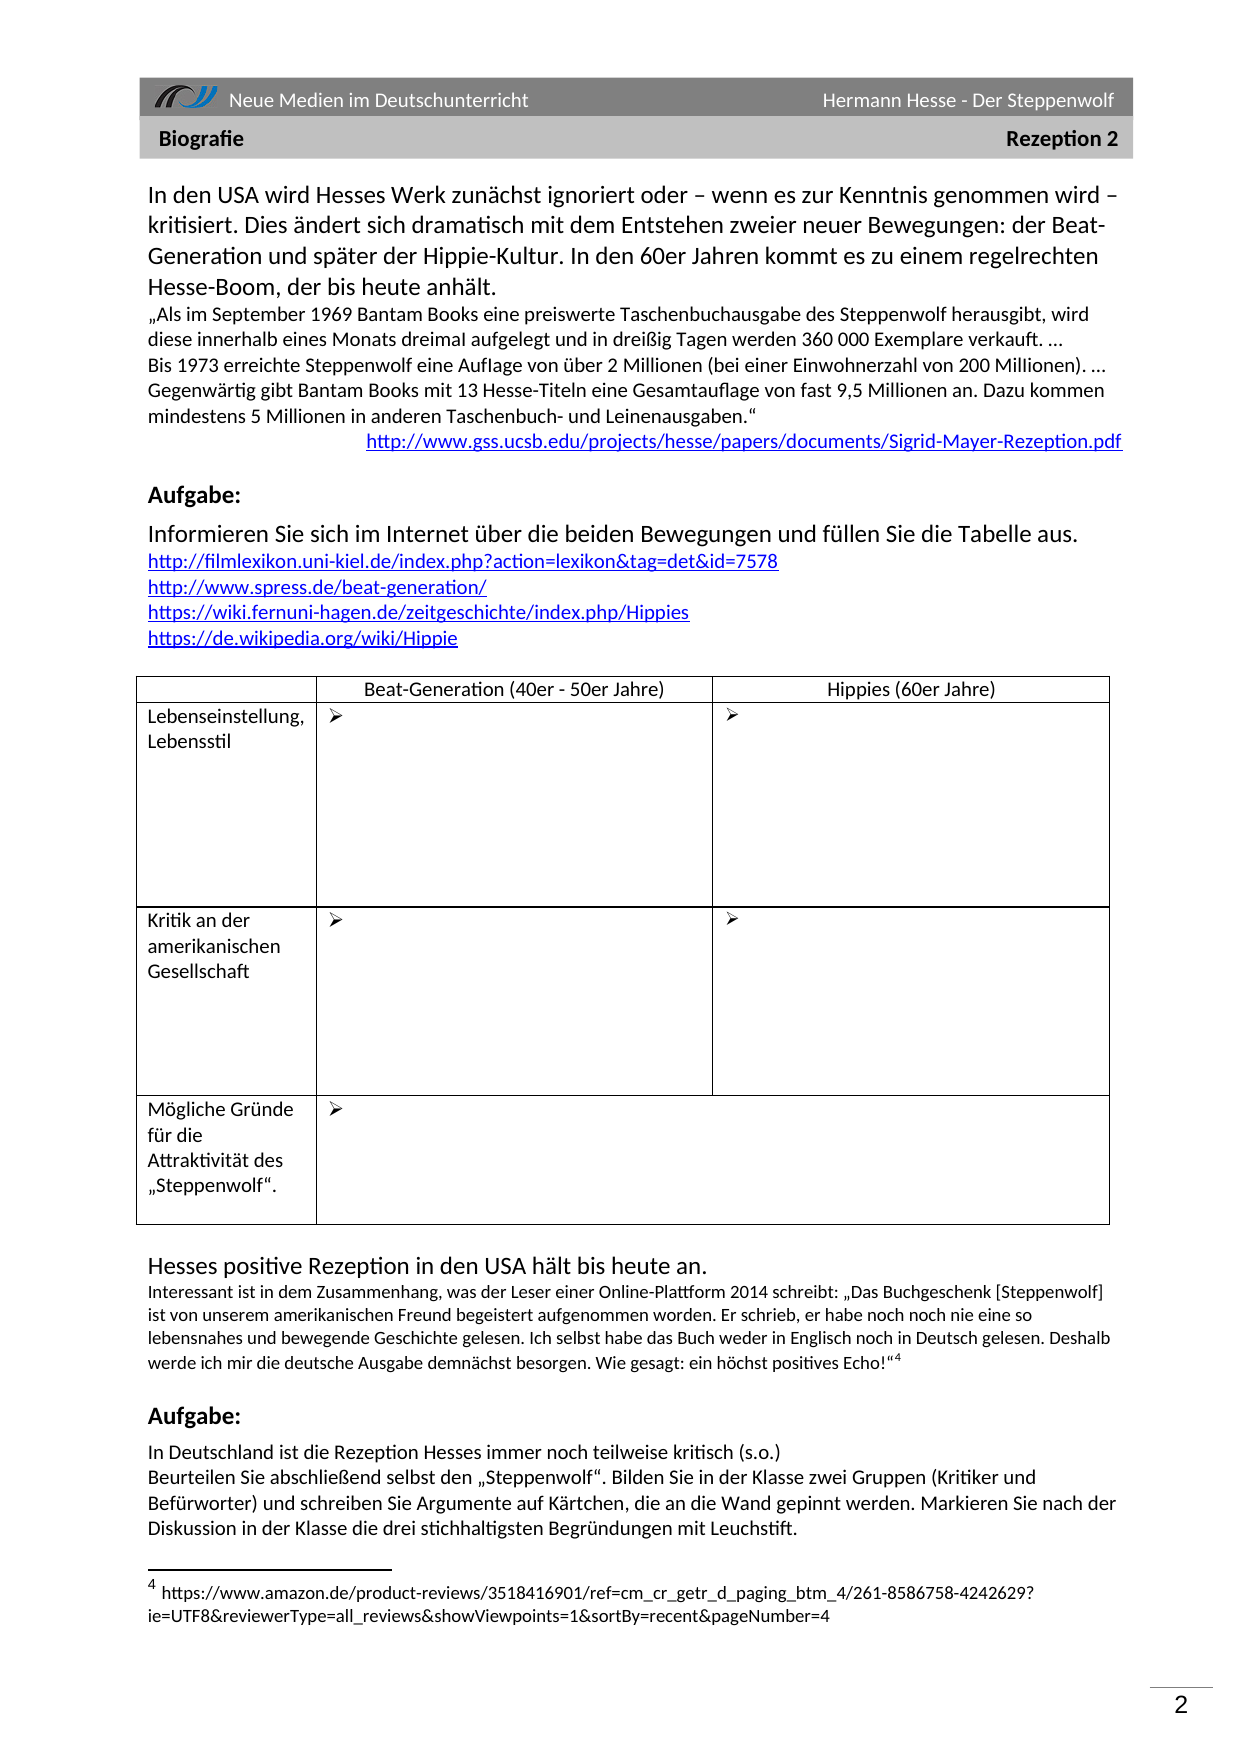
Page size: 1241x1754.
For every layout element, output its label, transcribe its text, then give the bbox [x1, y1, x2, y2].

picture [154, 85, 218, 108]
table_cell [713, 703, 1109, 906]
text http://www.gss.ucsb.edu/projects/hesse/papers/documents/Sigrid-Mayer-Rezeption.pdf [148, 428, 1122, 454]
text Informieren Sie sich im Internet über die beiden Bewegungen und füllen Sie die Tabelle aus. [148, 518, 1122, 548]
text Beurteilen Sie abschließend selbst den „Steppenwolf“. Bilden Sie in der Klasse zwei Gruppen (Kritiker und Befürworter) und schreiben Sie Argumente auf Kärtchen, die an die Wand gepinnt werden. Markieren Sie nach der Diskussion in der Klasse die drei stichhaltigsten Begründungen mit Leuchstift. [148, 1464, 1122, 1541]
table_cell [317, 1096, 1109, 1223]
text Gegenwärtig gibt Bantam Books mit 13 Hesse-Titeln eine Gesamtauflage von fast 9,5 Millionen an. Dazu kommen mindestens 5 Millionen in anderen Taschenbuch- und Leinenausgaben.“ [148, 377, 1122, 428]
text https://de.wikipedia.org/wiki/Hippie [148, 625, 1122, 650]
table_header [137, 677, 316, 702]
text Aufgabe: [148, 479, 1122, 510]
table_header Hippies (60er Jahre) [713, 677, 1109, 702]
table_cell Lebenseinstellung, Lebensstil [137, 703, 316, 906]
table_cell [317, 908, 712, 1095]
text http://filmlexikon.uni-kiel.de/index.php?action=lexikon&tag=det&id=7578 [148, 548, 1122, 574]
table_cell [317, 703, 712, 906]
text In Deutschland ist die Rezeption Hesses immer noch teilweise kritisch (s.o.) [148, 1439, 1122, 1464]
table_header Beat-Generation (40er - 50er Jahre) [317, 677, 712, 702]
text https://wiki.fernuni-hagen.de/zeitgeschichte/index.php/Hippies [148, 599, 1122, 625]
text Aufgabe: [148, 1400, 1122, 1431]
text Hesses positive Rezeption in den USA hält bis heute an. [148, 1250, 1122, 1281]
text http://www.spress.de/beat-generation/ [148, 574, 1122, 599]
table_cell Mögliche Gründe für die Attraktivität des „Steppenwolf“. [137, 1096, 316, 1223]
table_cell [713, 908, 1109, 1095]
text Interessant ist in dem Zusammenhang, was der Leser einer Online-Plattform 2014 schreibt: „Das Buchgeschenk [Steppenwolf] ist von unserem amerikanischen Freund begeistert aufgenommen worden. Er schrieb, er habe noch noch nie eine so lebensnahes und bewegende Geschichte gelesen. Ich selbst habe das Buch weder in Englisch noch in Deutsch gelesen. Deshalb werde ich mir die deutsche Ausgabe demnächst besorgen. Wie gesagt: ein höchst positives Echo!“ [148, 1281, 1122, 1375]
text In den USA wird Hesses Werk zunächst ignoriert oder – wenn es zur Kenntnis genommen wird – kritisiert. Dies ändert sich dramatisch mit dem Entstehen zweier neuer Bewegungen: der Beat-Generation und später der Hippie-Kultur. In den 60er Jahren kommt es zu einem regelrechten Hesse-Boom, der bis heute anhält. [148, 118, 1122, 301]
text „Als im September 1969 Bantam Books eine preiswerte Taschenbuchausgabe des Steppenwolf herausgibt, wird diese innerhalb eines Monats dreimaI aufgelegt und in dreißig Tagen werden 360 000 Exemplare verkauft. … [148, 301, 1122, 352]
text Bis 1973 erreichte Steppenwolf eine AufIage von über 2 Millionen (bei einer Einwohnerzahl von 200 MilIionen). … [148, 352, 1122, 377]
table_cell Kritik an der amerikanischen Gesellschaft [137, 908, 316, 1095]
